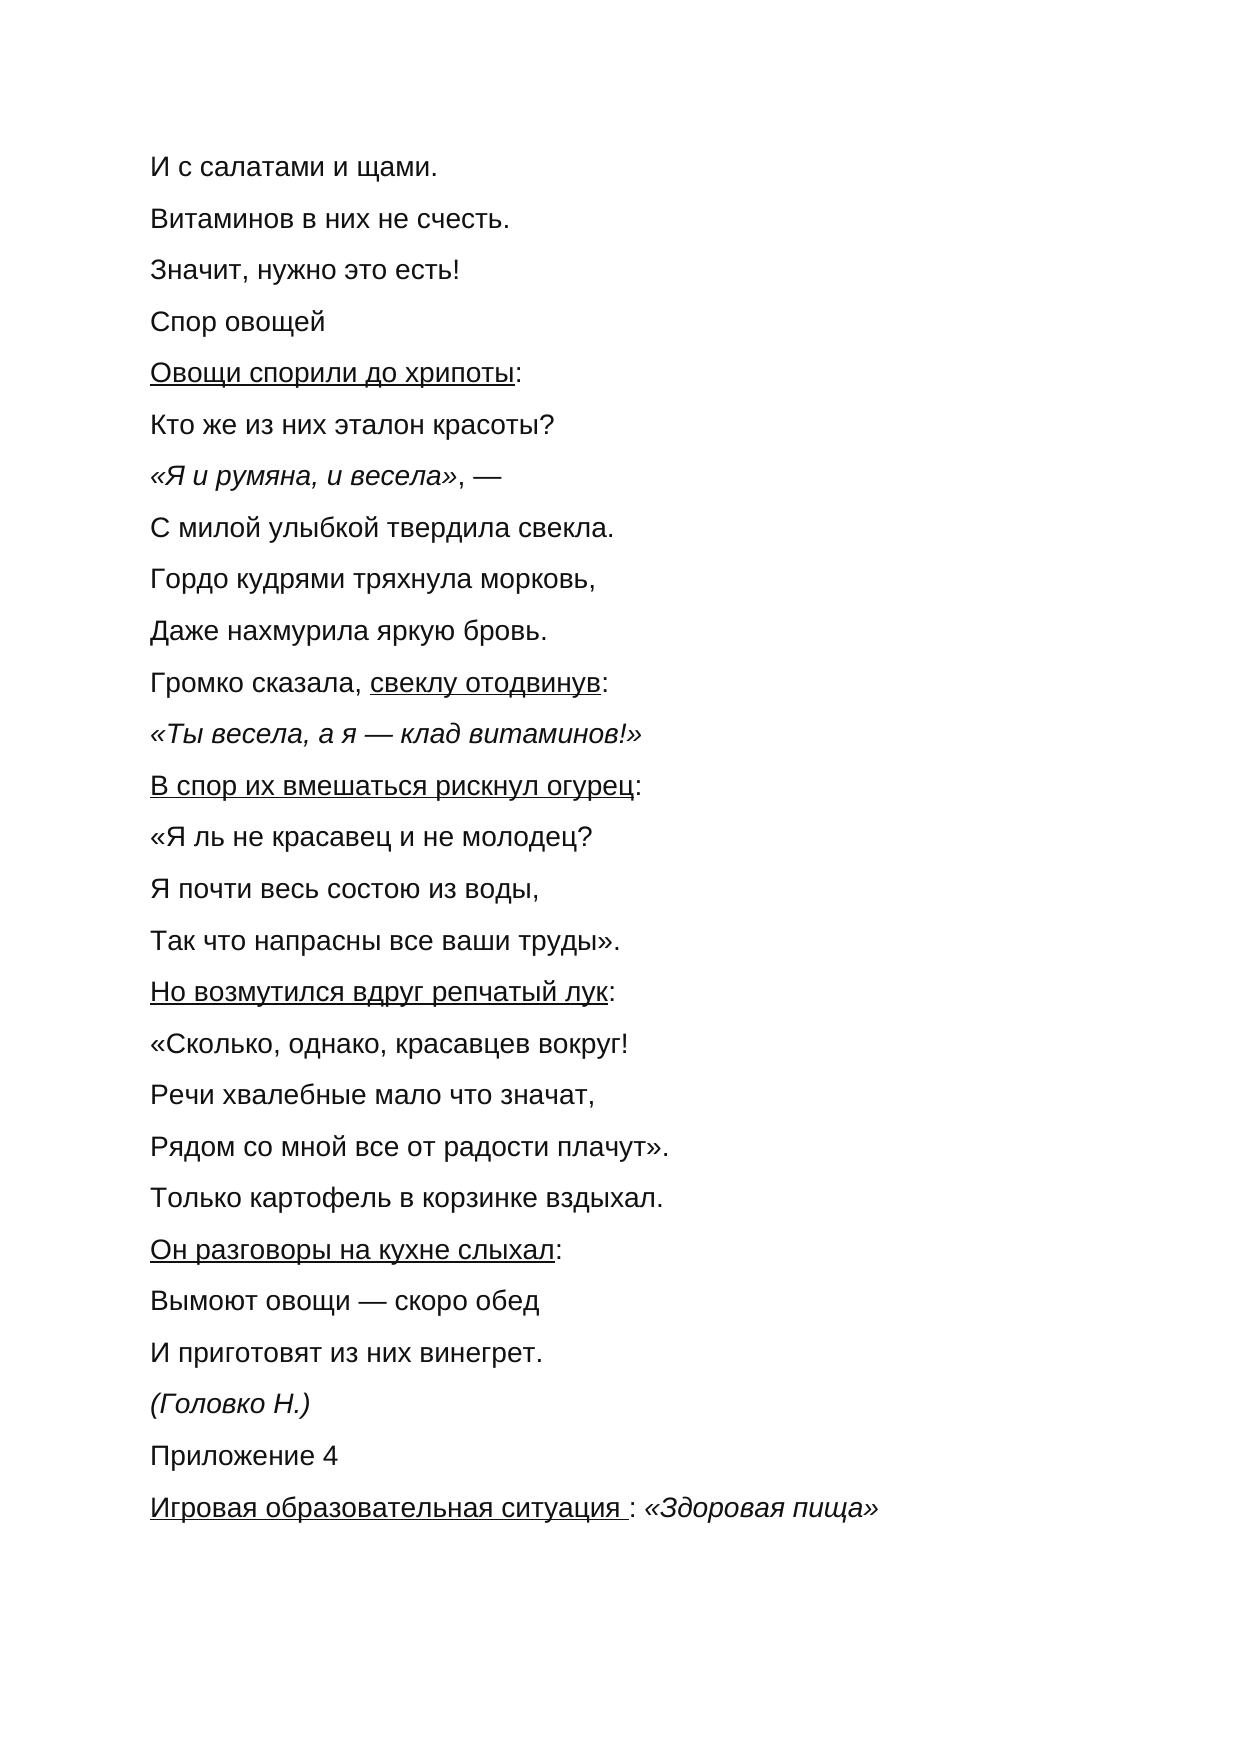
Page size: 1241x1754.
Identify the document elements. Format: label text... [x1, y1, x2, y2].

text «Сколько, однако, красавцев вокруг! [150, 1027, 1090, 1059]
text И с салатами и щами. [150, 150, 1090, 182]
text Я почти весь состою из воды, [150, 872, 1090, 904]
text (Головко Н.) [150, 1387, 1090, 1420]
text Игровая образовательная ситуация : «Здоровая пища» [150, 1491, 1090, 1523]
text Витаминов в них не счесть. [150, 202, 1090, 234]
text Гордо кудрями тряхнула морковь, [150, 562, 1090, 595]
text Он разговоры на кухне слыхал: [150, 1233, 1090, 1265]
text Значит, нужно это есть! [150, 253, 1090, 286]
text «Ты весела, а я — клад витаминов!» [150, 717, 1090, 749]
text «Я и румяна, и весела», — [150, 459, 1090, 492]
text Приложение 4 [150, 1439, 1090, 1471]
text Но возмутился вдруг репчатый лук: [150, 975, 1090, 1007]
text Речи хвалебные мало что значат, [150, 1078, 1090, 1111]
text Так что напрасны все ваши труды». [150, 923, 1090, 956]
text Даже нахмурила яркую бровь. [150, 614, 1090, 646]
text В спор их вмешаться рискнул огурец: [150, 769, 1090, 801]
text И приготовят из них винегрет. [150, 1336, 1090, 1368]
text Только картофель в корзинке вздыхал. [150, 1181, 1090, 1214]
text Спор овощей [150, 305, 1090, 337]
text Вымоют овощи — скоро обед [150, 1284, 1090, 1317]
text Громко сказала, свеклу отодвинув: [150, 666, 1090, 698]
text «Я ль не красавец и не молодец? [150, 820, 1090, 853]
text Рядом со мной все от радости плачут». [150, 1130, 1090, 1162]
text С милой улыбкой твердила свекла. [150, 511, 1090, 543]
text Кто же из них эталон красоты? [150, 408, 1090, 440]
text Овощи спорили до хрипоты: [150, 356, 1090, 389]
